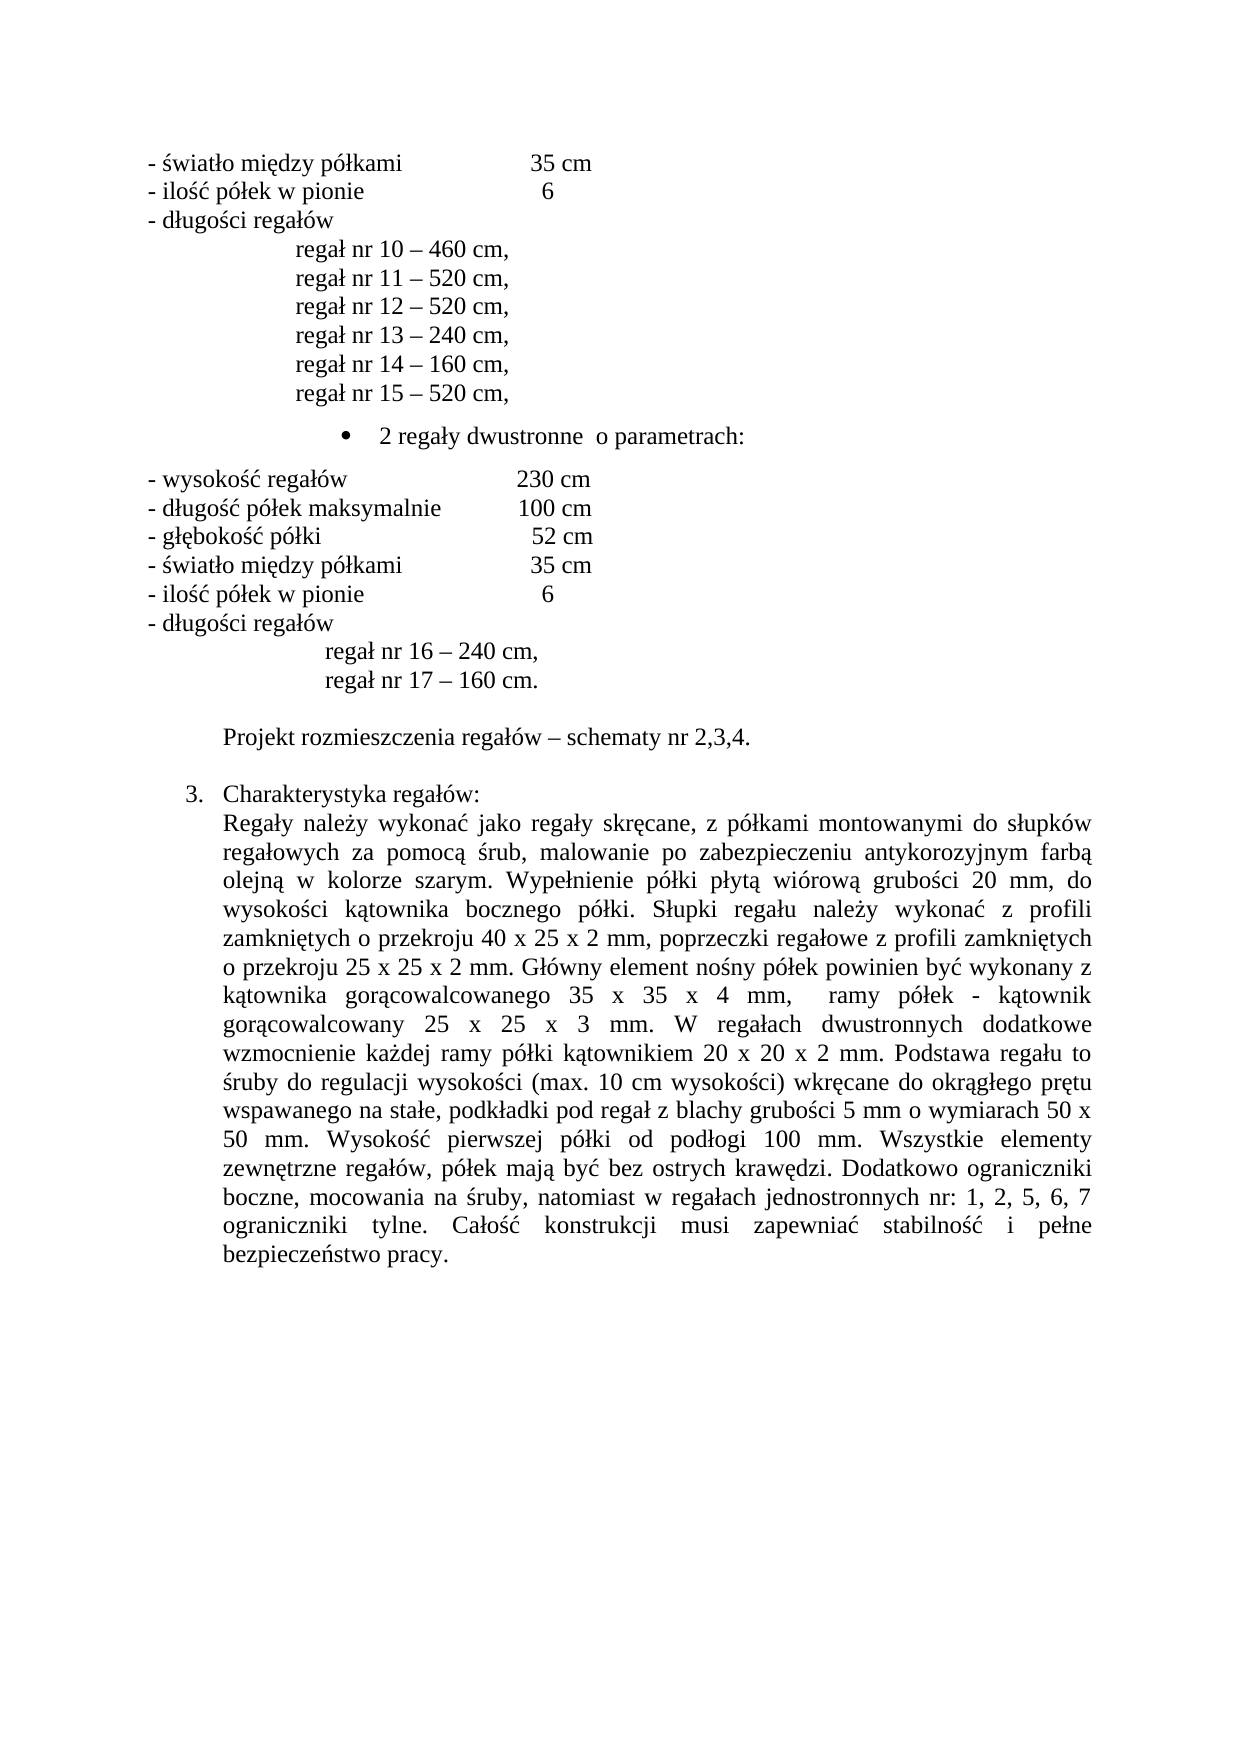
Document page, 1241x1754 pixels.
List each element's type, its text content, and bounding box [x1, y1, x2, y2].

text regał nr 10 – 460 cm, [295, 234, 1093, 263]
list 2 regały dwustronne o parametrach: [342, 421, 1093, 449]
text - długości regałów [148, 608, 1093, 636]
text regał nr 16 – 240 cm, [325, 636, 1093, 665]
text - ilość półek w pionie 6 [148, 176, 1093, 205]
text - ilość półek w pionie 6 [148, 579, 1093, 608]
text regał nr 14 – 160 cm, [295, 349, 1093, 378]
list Regały należy wykonać jako regały skręcane, z półkami montowanymi do słupków regałowych za pomocą śrub, malowanie po zabezpieczeniu antykorozyjnym farbą olejną w kolorze szarym. Wypełnienie półki płytą wiórową grubości 20 mm, do wysokości kątownika bocznego półki. Słupki regału należy wykonać z profili zamkniętych o przekroju 40 x 25 x 2 mm, poprzeczki regałowe z profili zamkniętych o przekroju 25 x 25 x 2 mm. Główny element nośny półek powinien być wykonany z kątownika gorącowalcowanego 35 x 35 x 4 mm, ramy półek - kątownik gorącowalcowany 25 x 25 x 3 mm. W regałach dwustronnych dodatkowe wzmocnienie każdej ramy półki kątownikiem 20 x 20 x 2 mm. Podstawa regału to śruby do regulacji wysokości (max. 10 cm wysokości) wkręcane do okrągłego prętu wspawanego na stałe, podkładki pod regał z blachy grubości 5 mm o wymiarach 50 x 50 mm. Wysokość pierwszej półki od podłogi 100 mm. Wszystkie elementy zewnętrzne regałów, półek mają być bez ostrych krawędzi. Dodatkowo ograniczniki boczne, mocowania na śruby, natomiast w regałach jednostronnych nr: 1, 2, 5, 6, 7 ograniczniki tylne. Całość konstrukcji musi zapewniać stabilność i pełne bezpieczeństwo pracy. [223, 808, 1093, 1268]
text - wysokość regałów 230 cm [148, 464, 1093, 493]
text regał nr 11 – 520 cm, [295, 263, 1093, 291]
list Projekt rozmieszczenia regałów – schematy nr 2,3,4. [223, 722, 1093, 751]
text - długość półek maksymalnie 100 cm [148, 493, 1093, 521]
text regał nr 15 – 520 cm, [295, 378, 1093, 406]
text regał nr 12 – 520 cm, [295, 291, 1093, 320]
text regał nr 17 – 160 cm. [325, 665, 1093, 694]
list Charakterystyka regałów: [185, 779, 1093, 808]
text regał nr 13 – 240 cm, [295, 320, 1093, 349]
text - światło między półkami 35 cm [148, 148, 1093, 176]
text - głębokość półki 52 cm [148, 521, 1093, 550]
text - długości regałów [148, 205, 1093, 234]
text - światło między półkami 35 cm [148, 550, 1093, 579]
